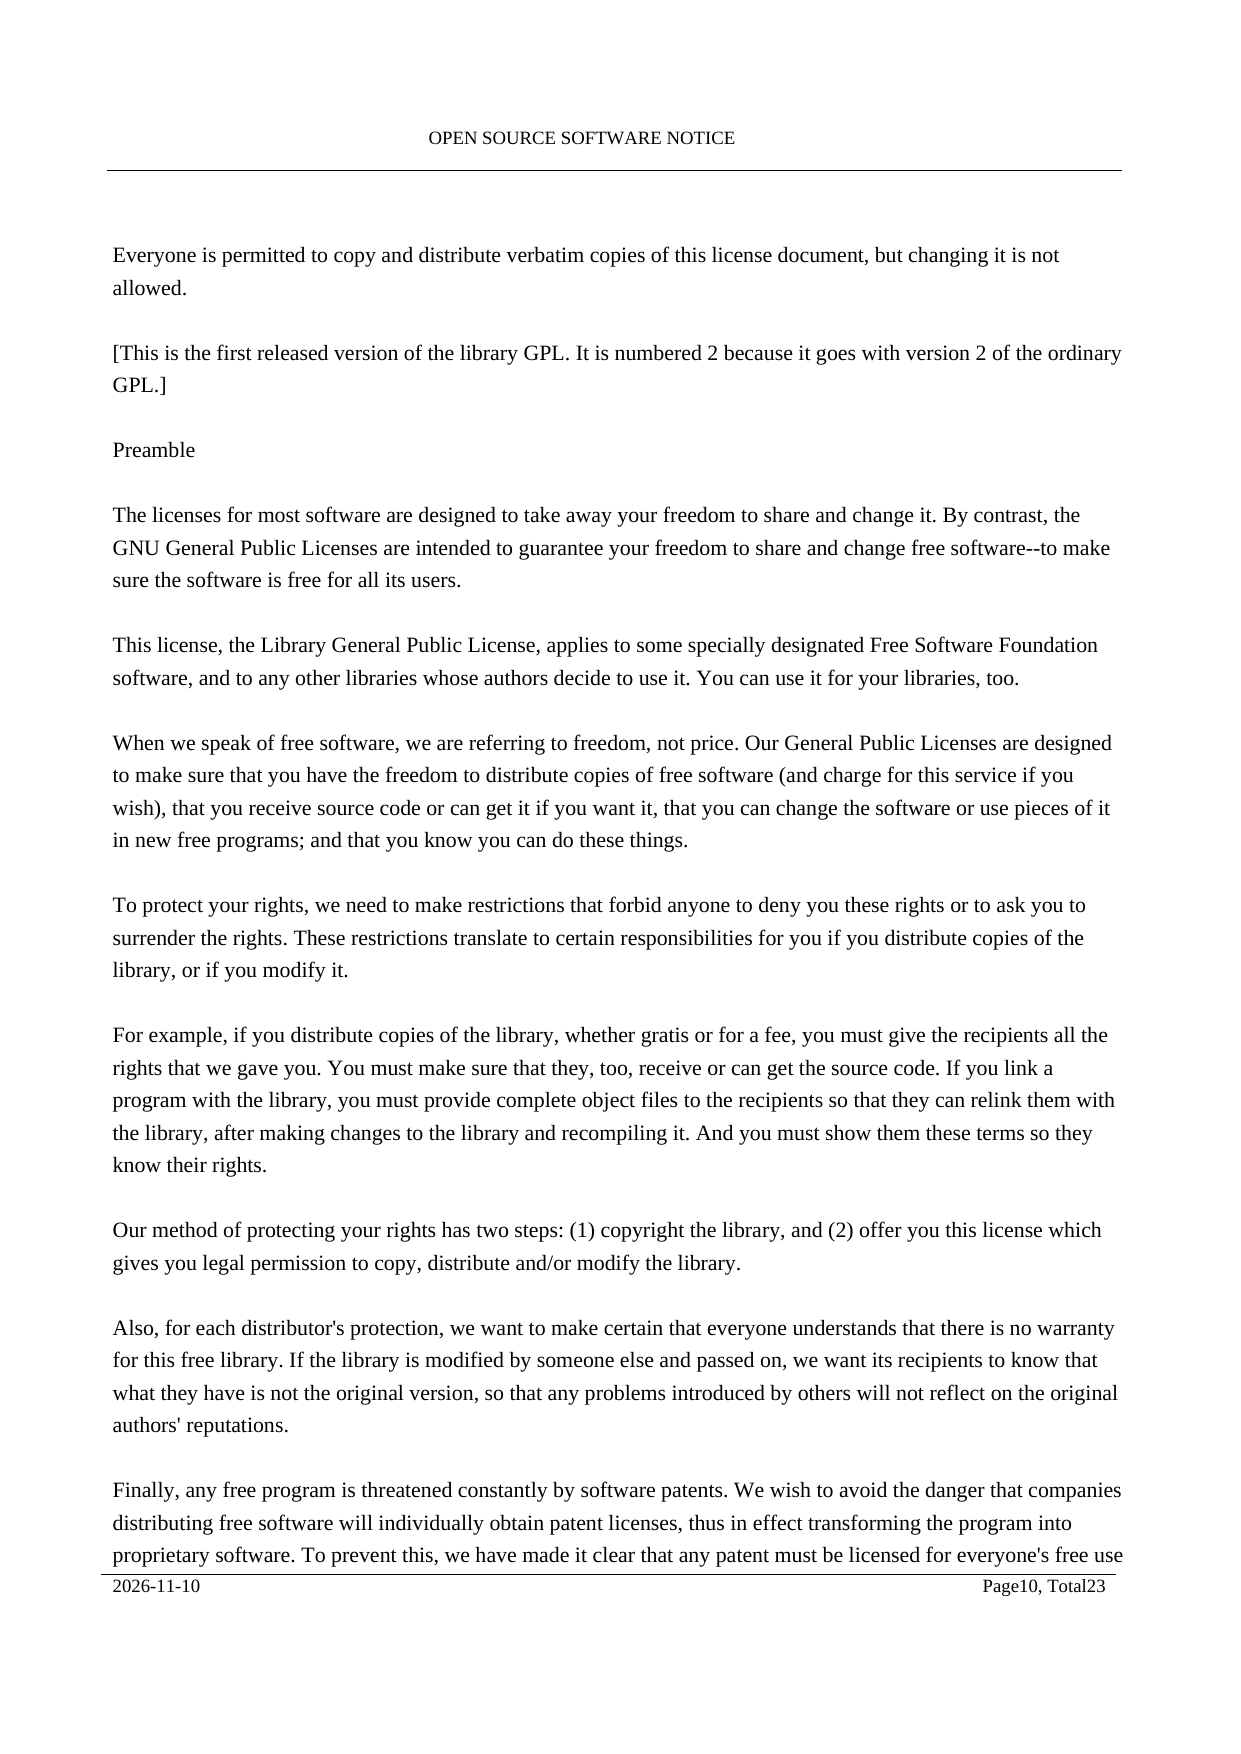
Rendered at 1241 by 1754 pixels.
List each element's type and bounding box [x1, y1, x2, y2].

text [112, 206, 1128, 1571]
